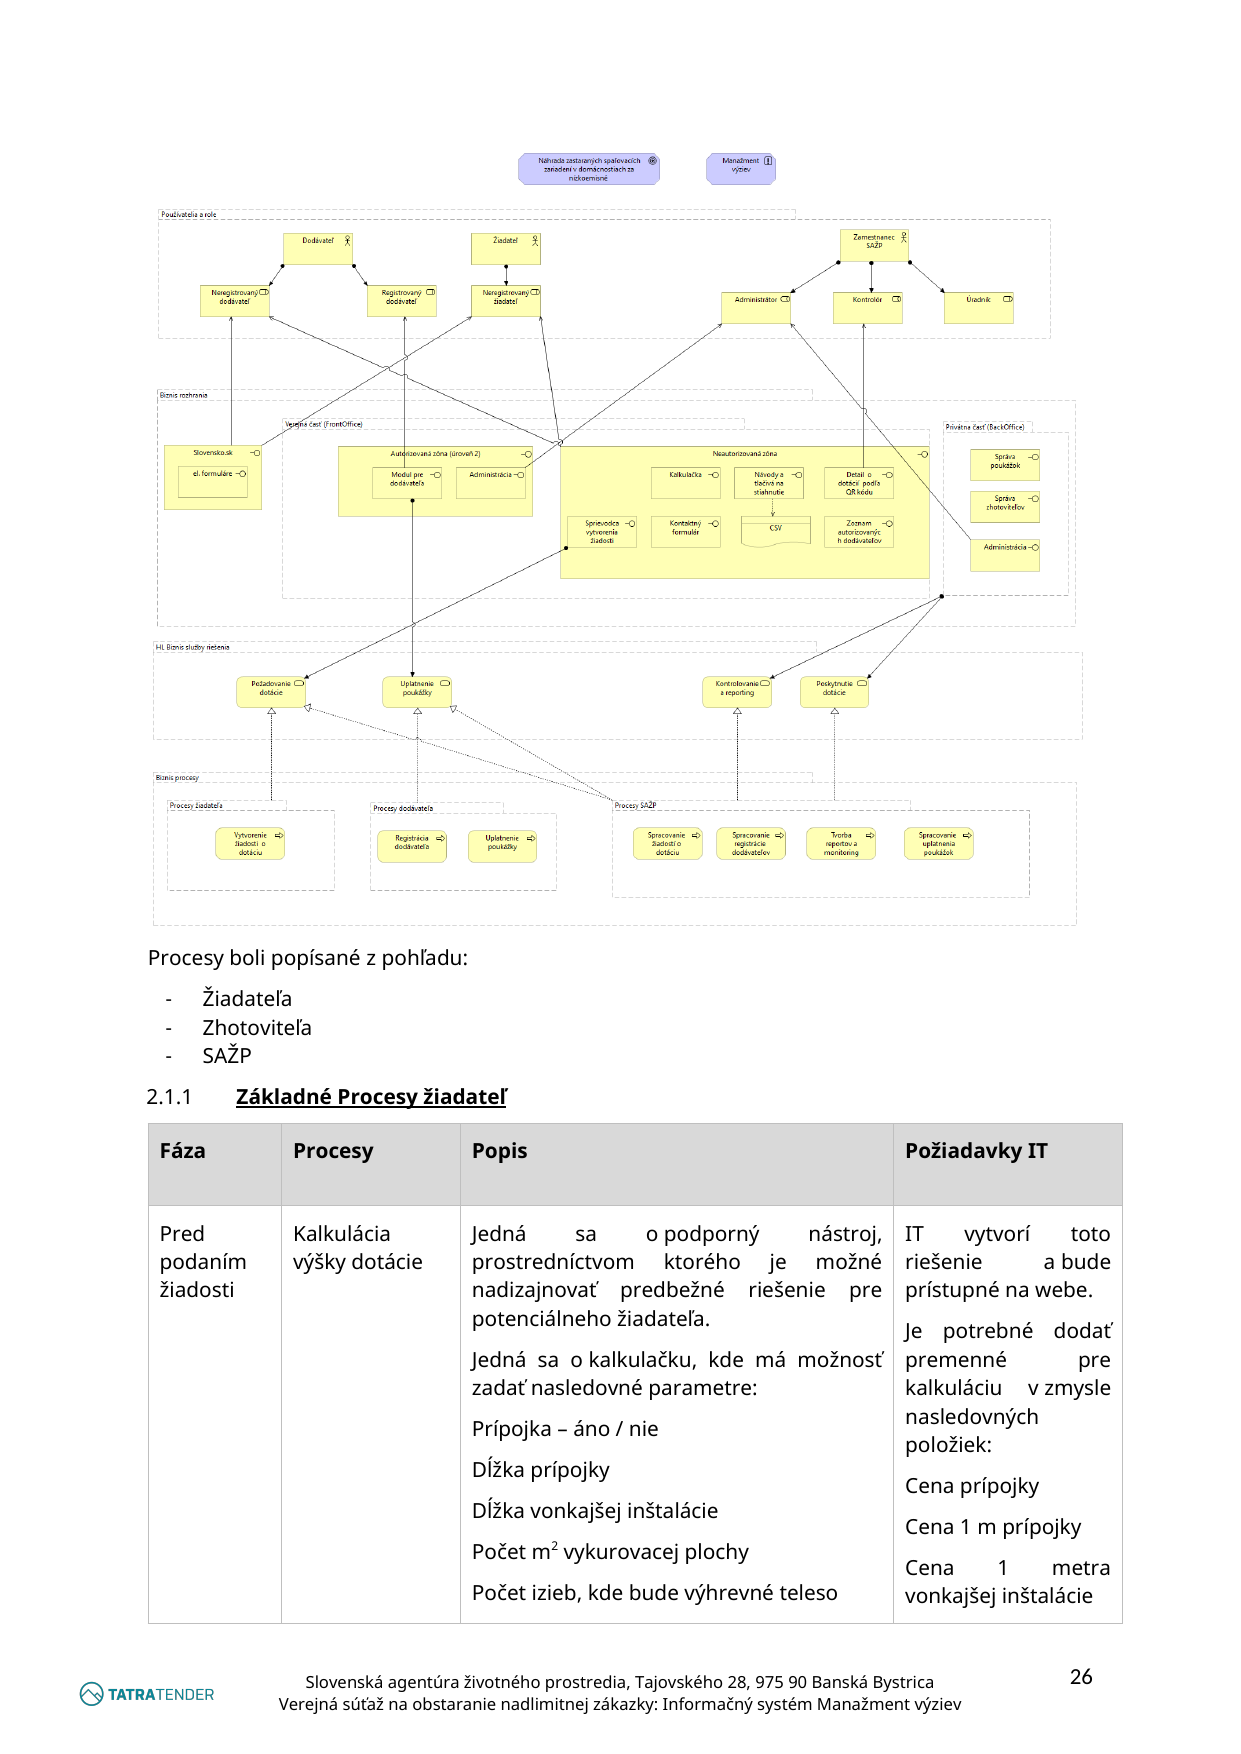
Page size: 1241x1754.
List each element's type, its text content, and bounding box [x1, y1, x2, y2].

list Žiadateľa [165, 984, 1093, 1013]
table_header Požiadavky IT [894, 1124, 1122, 1205]
table_cell Kalkulácia výšky dotácie [282, 1206, 460, 1622]
text Procesy boli popísané z pohľadu: [148, 943, 1093, 972]
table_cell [461, 1206, 893, 1622]
list Zhotoviteľa [165, 1013, 1093, 1041]
picture [77, 1670, 224, 1715]
table_header Popis [461, 1124, 893, 1205]
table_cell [894, 1206, 1122, 1622]
list SAŽP [165, 1041, 1093, 1070]
subtitle Základné Procesy žiadateľ [146, 1082, 1093, 1111]
picture [147, 147, 1088, 931]
table_cell Pred podaním žiadosti [149, 1206, 281, 1622]
table_header Procesy [282, 1124, 460, 1205]
table_header Fáza [149, 1124, 281, 1205]
